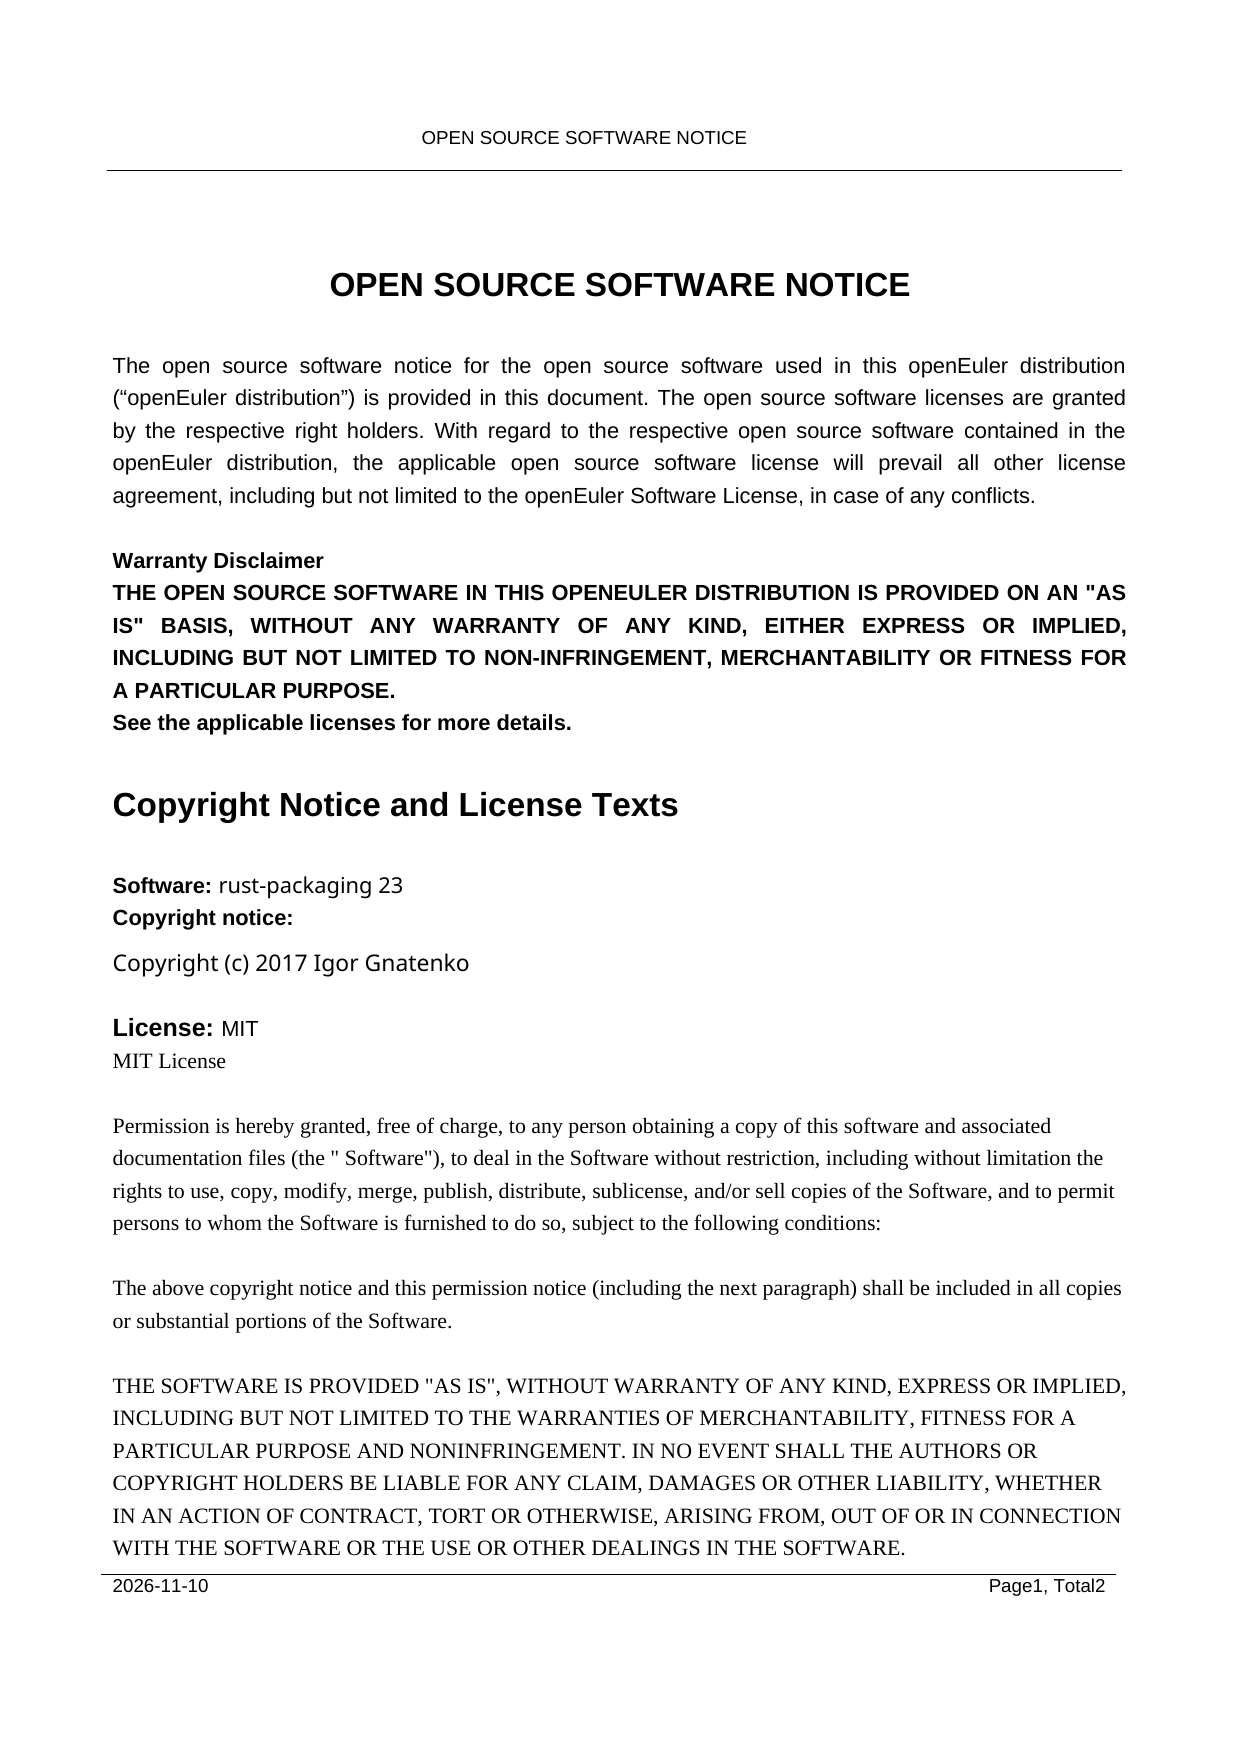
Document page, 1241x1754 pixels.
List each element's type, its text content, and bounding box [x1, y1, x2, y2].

title Software: rust-packaging 23 [112, 869, 1128, 901]
text Copyright Notice and License Texts [112, 771, 1128, 836]
text OPEN SOURCE SOFTWARE NOTICE [112, 251, 1128, 316]
text THE OPEN SOURCE SOFTWARE IN THIS OPENEULER DISTRIBUTION IS PROVIDED ON AN "AS IS" BASIS, WITHOUT ANY WARRANTY OF ANY KIND, EITHER EXPRESS OR IMPLIED, INCLUDING BUT NOT LIMITED TO NON-INFRINGEMENT, MERCHANTABILITY OR FITNESS FOR A PARTICULAR PURPOSE. See the applicable licenses for more details. [112, 576, 1128, 739]
text Warranty Disclaimer [112, 544, 1128, 576]
text Copyright (c) 2017 Igor Gnatenko [112, 947, 1128, 1012]
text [112, 1044, 1128, 1564]
text The open source software notice for the open source software used in this openEuler distribution (“openEuler distribution”) is provided in this document. The open source software licenses are granted by the respective right holders. With regard to the respective open source software contained in the openEuler distribution, the applicable open source software license will prevail all other license agreement, including but not limited to the openEuler Software License, in case of any conflicts. [112, 349, 1128, 511]
text Copyright notice: [112, 901, 1128, 934]
text License: MIT [112, 1012, 1128, 1044]
